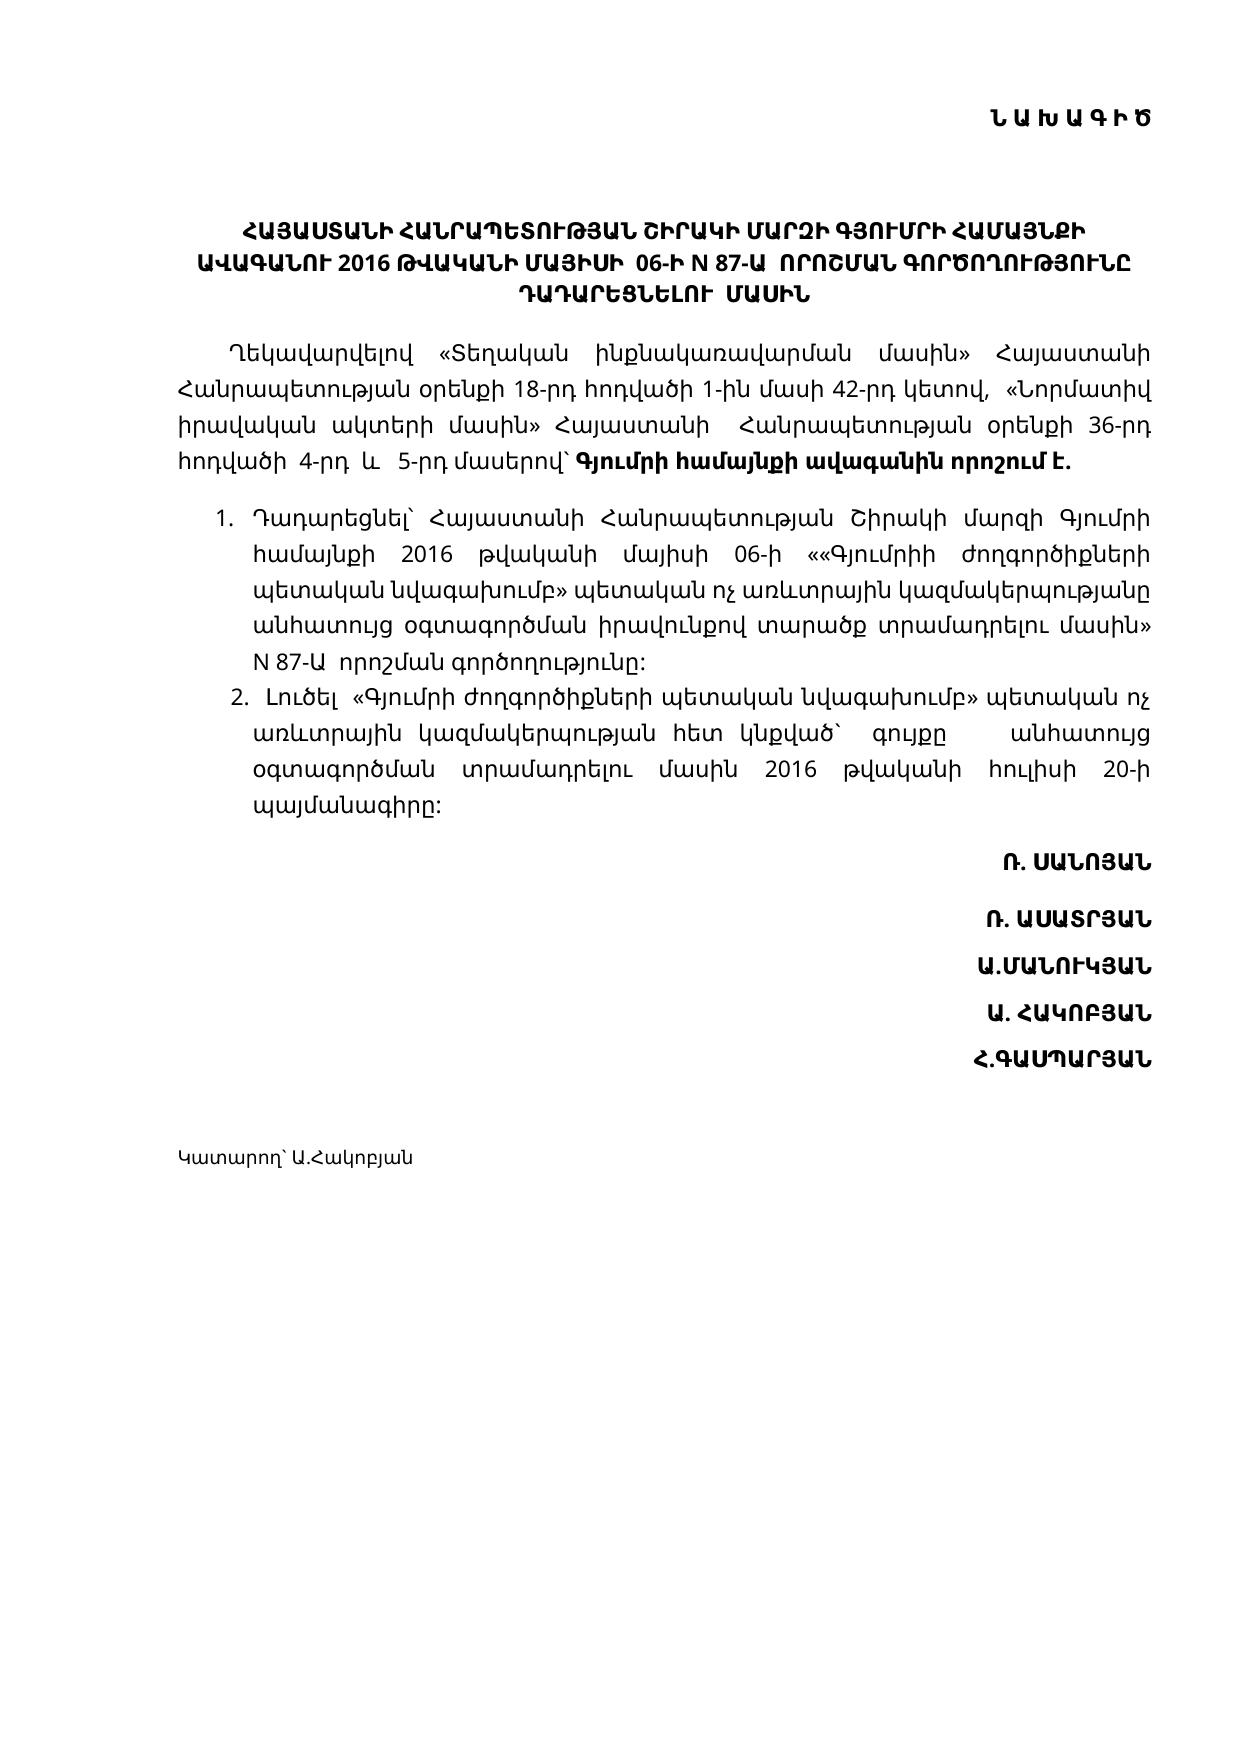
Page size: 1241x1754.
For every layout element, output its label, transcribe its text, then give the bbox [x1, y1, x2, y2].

text Կատարող` Ա.Հակոբյան [177, 1144, 1152, 1170]
text Ռ. ԱՍԱՏՐՅԱՆ [177, 903, 1152, 934]
list Դադարեցնել՝ Հայաստանի Հանրապետության Շիրակի մարզի Գյումրի համայնքի 2016 թվականի մայիսի 06-ի ««Գյումրիի ժողգործիքների պետական նվագախումբ» պետական ոչ առևտրային կազմակերպությանը անհատույց օգտագործման իրավունքով տարածք տրամադրելու մասին» N 87-Ա որոշման գործողությունը: [215, 502, 1152, 677]
text Ռ. ՍԱՆՈՅԱՆ [215, 846, 1152, 877]
text Ղեկավարվելով «Տեղական ինքնակառավարման մասին» Հայաստանի Հանրապետության օրենքի 18-րդ հոդվածի 1-ին մասի 42-րդ կետով, «Նորմատիվ իրավական ակտերի մասին» Հայաստանի Հանրապետության օրենքի 36-րդ հոդվածի 4-րդ և 5-րդ մասերով` Գյումրի համայնքի ավագանին որոշում է. [177, 337, 1152, 476]
text 2. Լուծել «Գյումրի ժողգործիքների պետական նվագախումբ» պետական ոչ առևտրային կազմակերպության հետ կնքված` գույքը անհատույց օգտագործման տրամադրելու մասին 2016 թվականի հուլիսի 20-ի պայմանագիրը: [215, 681, 1152, 820]
text Ն Ա Խ Ա Գ Ի Ծ [177, 102, 1152, 133]
text Ա.ՄԱՆՈՒԿՅԱՆ [177, 949, 1152, 981]
text Հ.ԳԱՍՊԱՐՅԱՆ [177, 1043, 1152, 1074]
text ՀԱՅԱՍՏԱՆԻ ՀԱՆՐԱՊԵՏՈՒԹՅԱՆ ՇԻՐԱԿԻ ՄԱՐԶԻ ԳՅՈՒՄՐԻ ՀԱՄԱՅՆՔԻ ԱՎԱԳԱՆՈՒ 2016 ԹՎԱԿԱՆԻ ՄԱՅԻՍԻ 06-Ի N 87-Ա ՈՐՈՇՄԱՆ ԳՈՐԾՈՂՈՒԹՅՈՒՆԸ ԴԱԴԱՐԵՑՆԵԼՈՒ ՄԱՍԻՆ [177, 215, 1152, 309]
text Ա. ՀԱԿՈԲՅԱՆ [177, 996, 1152, 1028]
